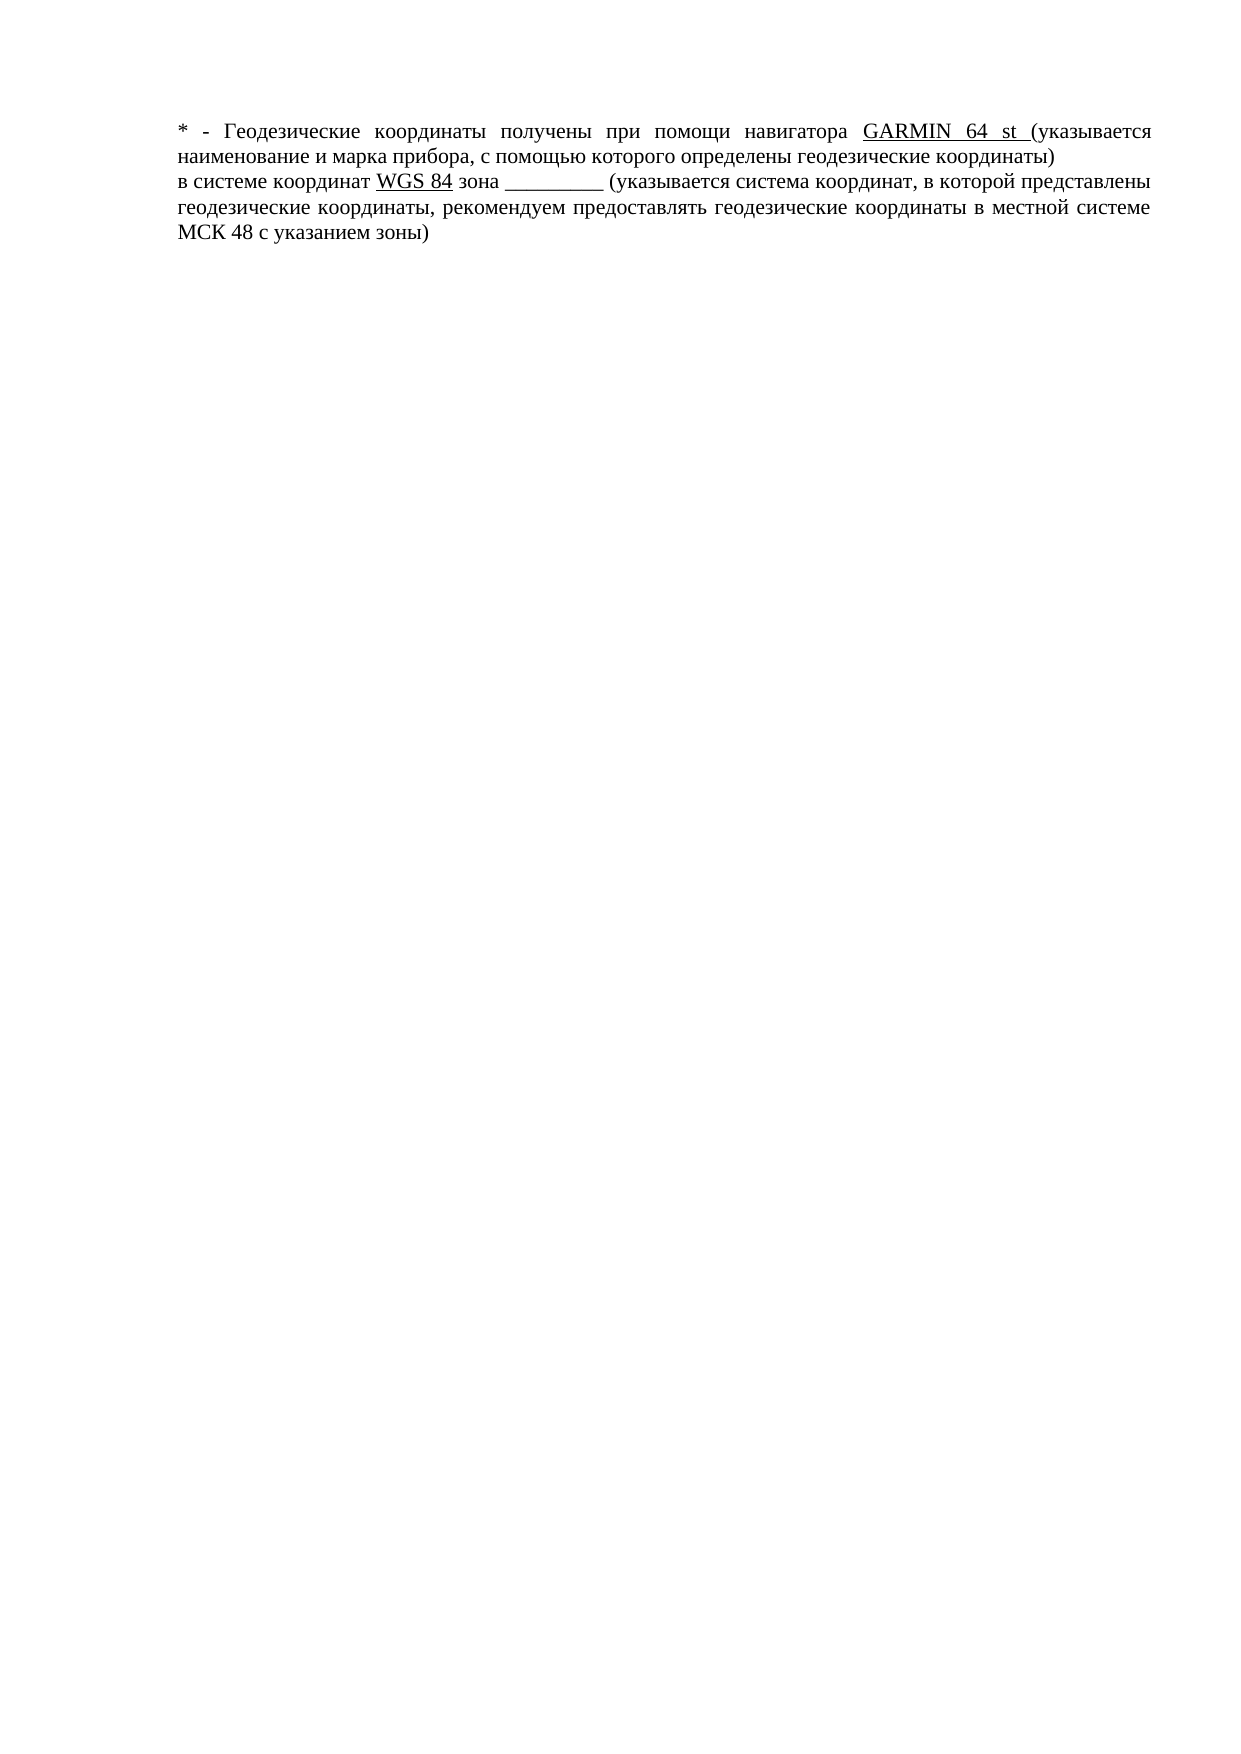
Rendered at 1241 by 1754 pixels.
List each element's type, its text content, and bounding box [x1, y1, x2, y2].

text в системе координат WGS 84 зона _________ (указывается система координат, в которой представлены геодезические координаты, рекомендуем предоставлять геодезические координаты в местной системе МСК 48 с указанием зоны) [177, 168, 1152, 244]
text * - Геодезические координаты получены при помощи навигатора GARMIN 64 st (указывается наименование и марка прибора, с помощью которого определены геодезические координаты) [177, 118, 1152, 168]
